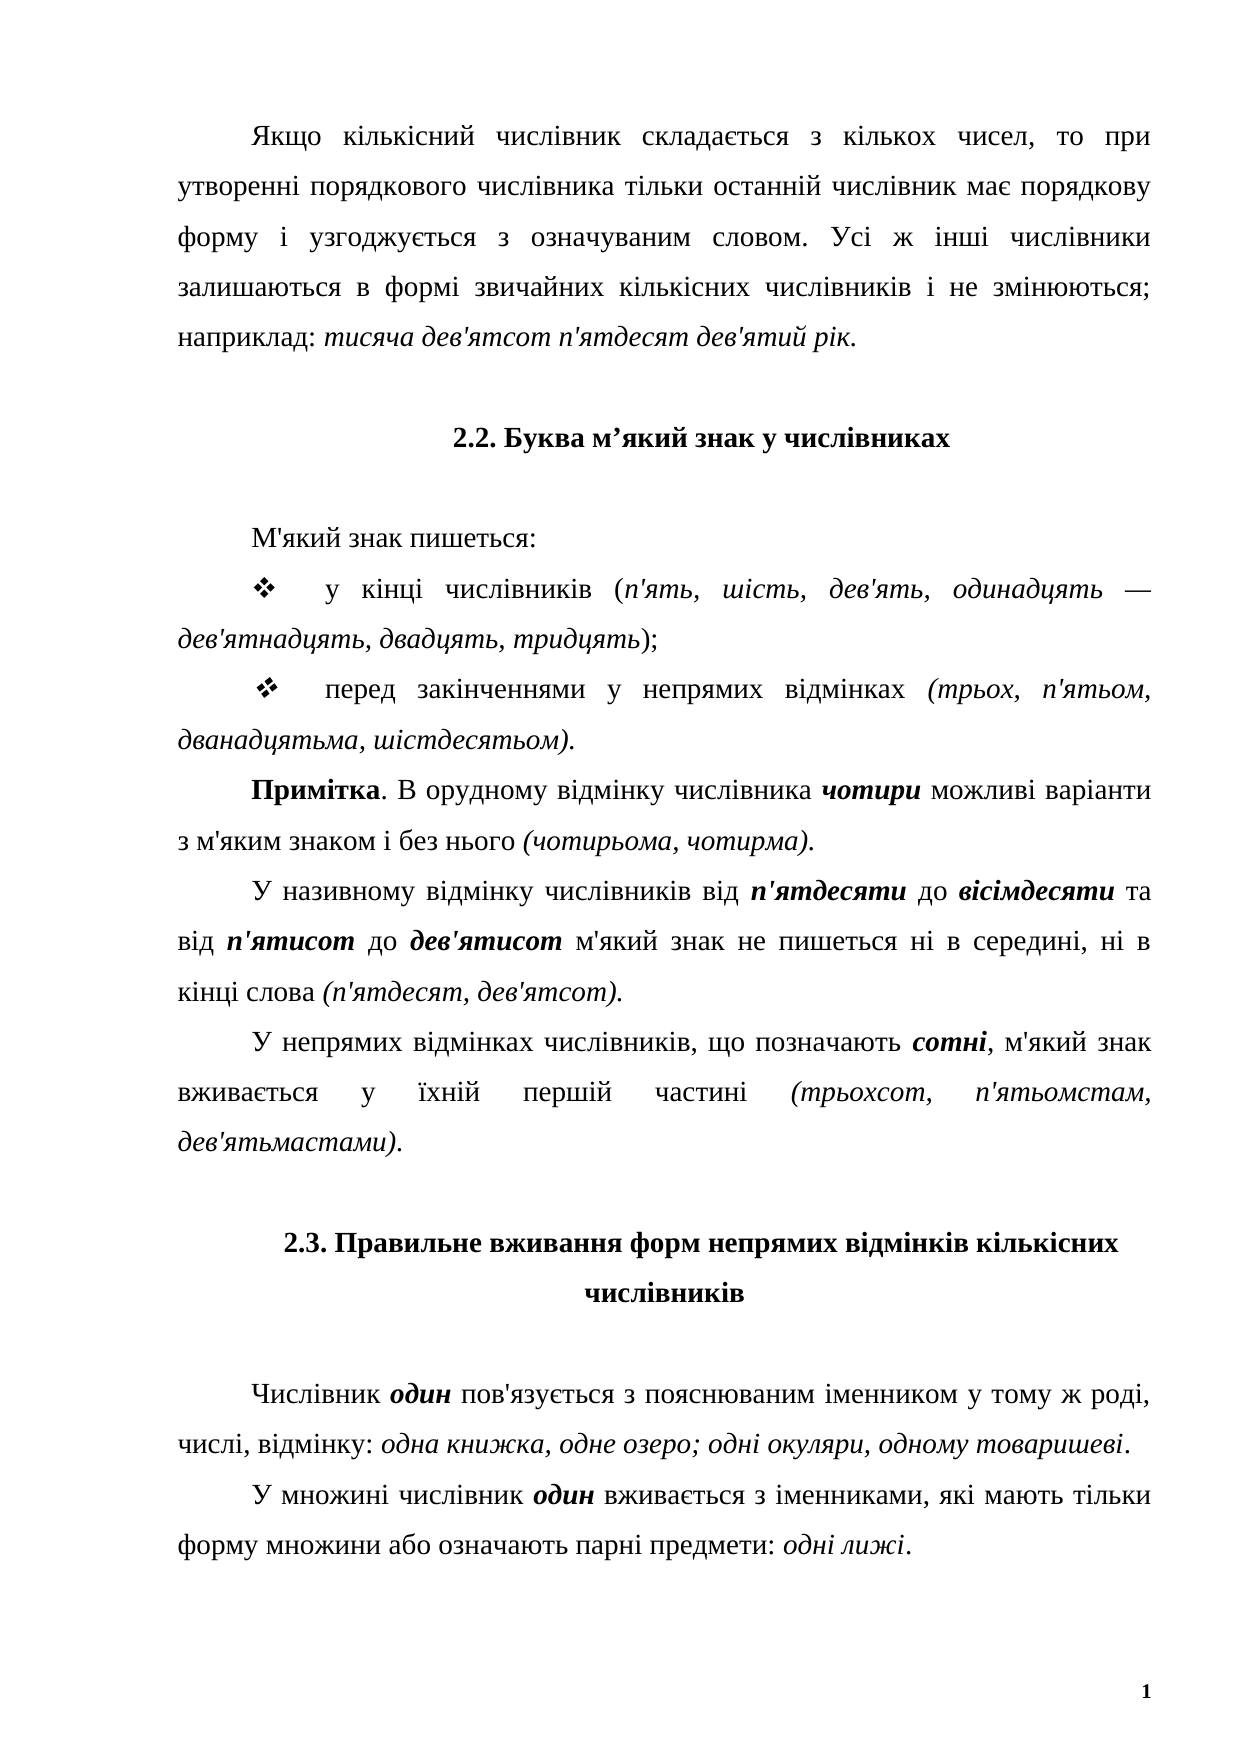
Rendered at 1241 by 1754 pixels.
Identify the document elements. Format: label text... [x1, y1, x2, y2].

text 2.2. Буква м’який знак у числівниках [177, 420, 1152, 453]
text У множині числівник один вживається з іменниками, які мають тільки форму множини або означають парні предмети: одні лижі. [177, 1477, 1152, 1561]
text Примітка. В орудному відмінку числівника чотири можливі варіанти з м'яким знаком і без нього (чотирьома, чотирма). [177, 772, 1152, 856]
text У непрямих відмінках числівників, що позначають сотні, м'який знак вживається у їхній першій частині (трьохсот, п'ятьомстам, дев'ятьмастами). [177, 1024, 1152, 1158]
text Числівник один пов'язується з пояснюваним іменником у тому ж роді, числі, відмінку: одна книжка, одне озеро; одні окуляри, одному товаришеві. [177, 1376, 1152, 1460]
list перед закінченнями у непрямих відмінках (трьох, п'ятьом, дванадцятьма, шістдесятьом). [177, 672, 1152, 756]
list у кінці числівників (п'ять, шість, дев'ять, одинадцять — дев'ятнадцять, двадцять, тридцять); [177, 571, 1152, 655]
text 2.3. Правильне вживання форм непрямих відмінків кількісних числівників [177, 1225, 1152, 1309]
text У називному відмінку числівників від п'ятдесяти до вісімдесяти та від п'ятисот до дев'ятисот м'який знак не пишеться ні в середині, ні в кінці слова (п'ятдесят, дев'ятсот). [177, 873, 1152, 1007]
text М'який знак пишеться: [177, 521, 1152, 554]
text Якщо кількісний числівник складається з кількох чисел, то при утворенні порядкового числівника тільки останній числівник має порядкову форму і узгоджується з означуваним словом. Усі ж інші числівники залишаються в формі звичайних кількісних числівників і не змінюються; наприклад: тисяча дев'ятсот п'ятдесят дев'ятий рік. [177, 118, 1152, 353]
